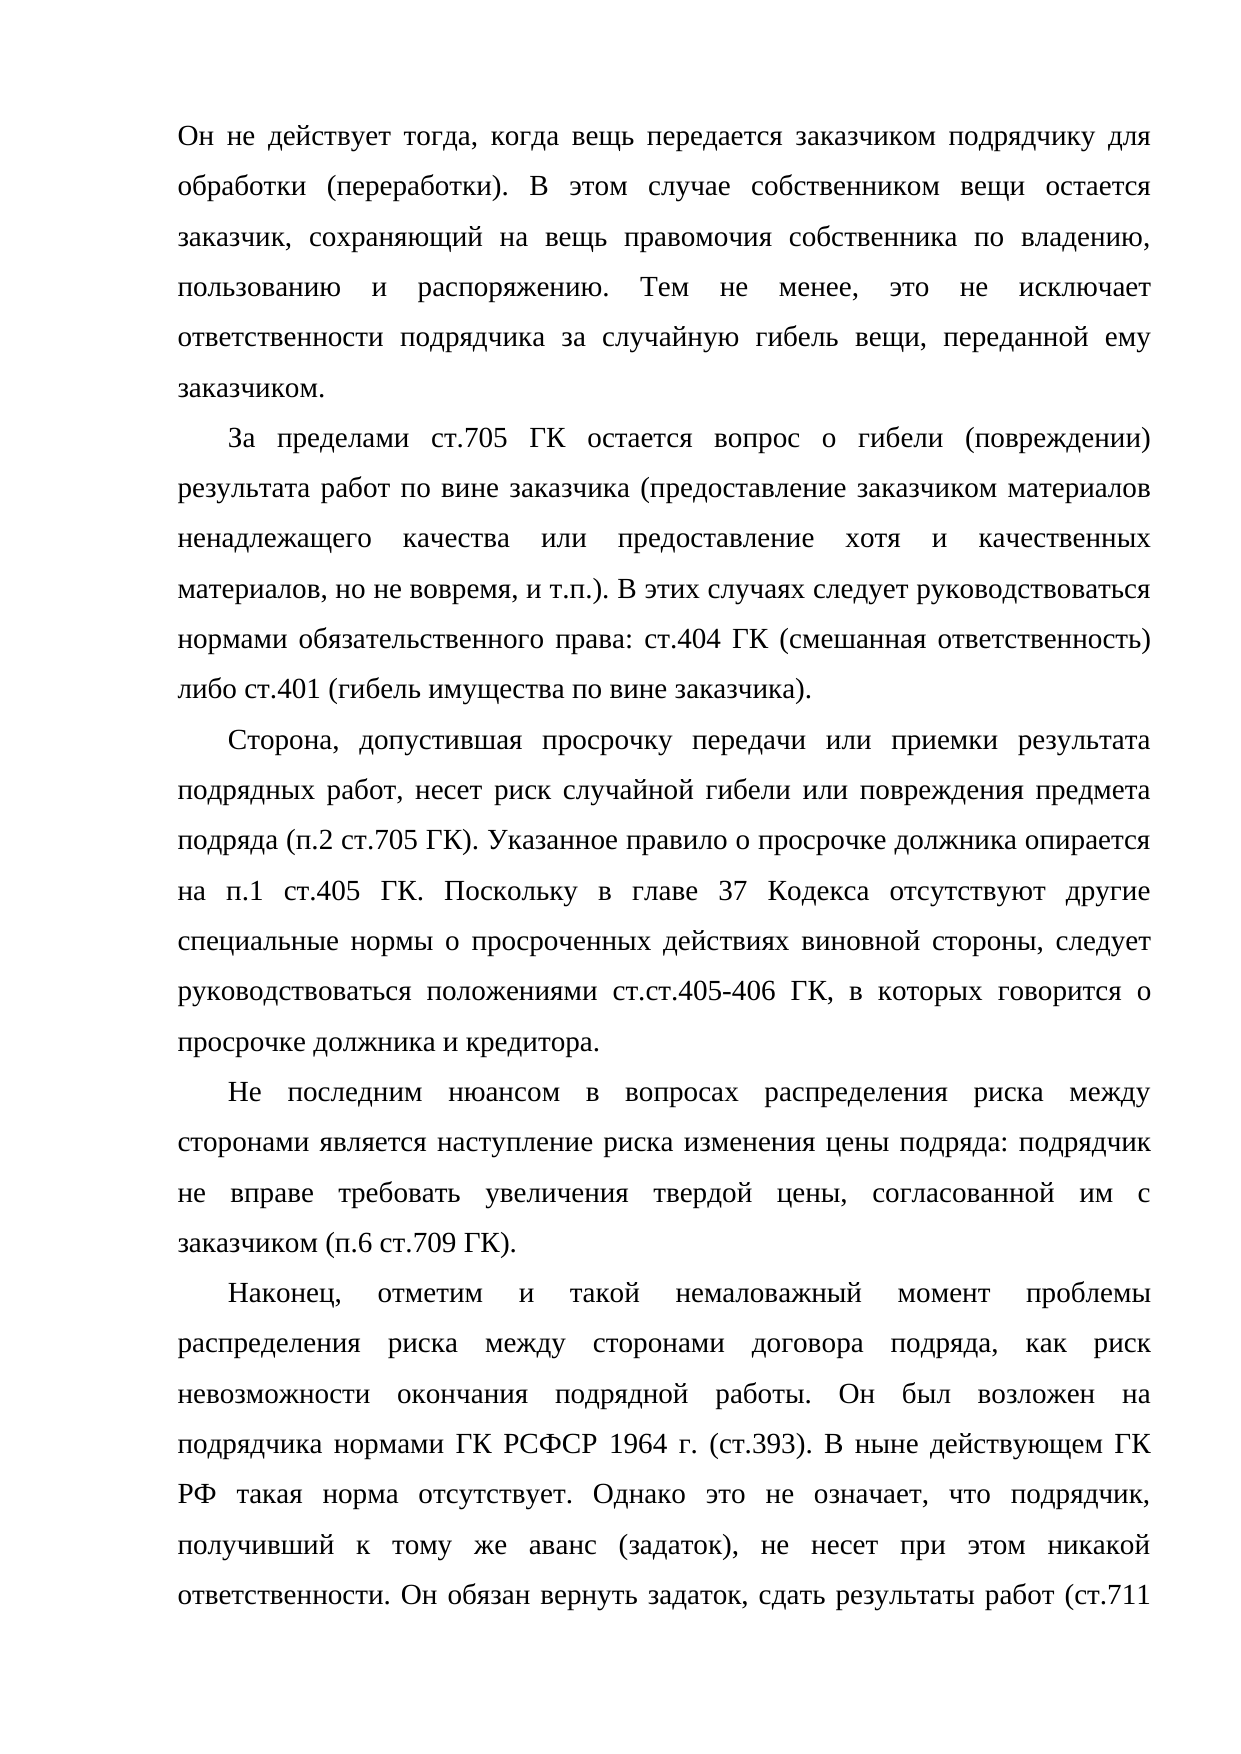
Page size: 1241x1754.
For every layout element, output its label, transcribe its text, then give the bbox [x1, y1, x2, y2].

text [177, 118, 1152, 403]
text Не последним нюансом в вопросах распределения риска между сторонами является наступление риска изменения цены подряда: подрядчик не вправе требовать увеличения твердой цены, согласованной им с заказчиком (п.6 ст.709 ГК). [177, 1074, 1152, 1258]
text За пределами ст.705 ГК остается вопрос о гибели (повреждении) результата работ по вине заказчика (предоставление заказчиком материалов ненадлежащего качества или предоставление хотя и качественных материалов, но не вовремя, и т.п.). В этих случаях следует руководствоваться нормами обязательственного права: ст.404 ГК (смешанная ответственность) либо ст.401 (гибель имущества по вине заказчика). [177, 420, 1152, 705]
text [177, 1275, 1152, 1611]
text Сторона, допустившая просрочку передачи или приемки результата подрядных работ, несет риск случайной гибели или повреждения предмета подряда (п.2 ст.705 ГК). Указанное правило о просрочке должника опирается на п.1 ст.405 ГК. Поскольку в главе 37 Кодекса отсутствуют другие специальные нормы о просроченных действиях виновной стороны, следует руководствоваться положениями ст.ст.405-406 ГК, в которых говорится о просрочке должника и кредитора. [177, 722, 1152, 1057]
